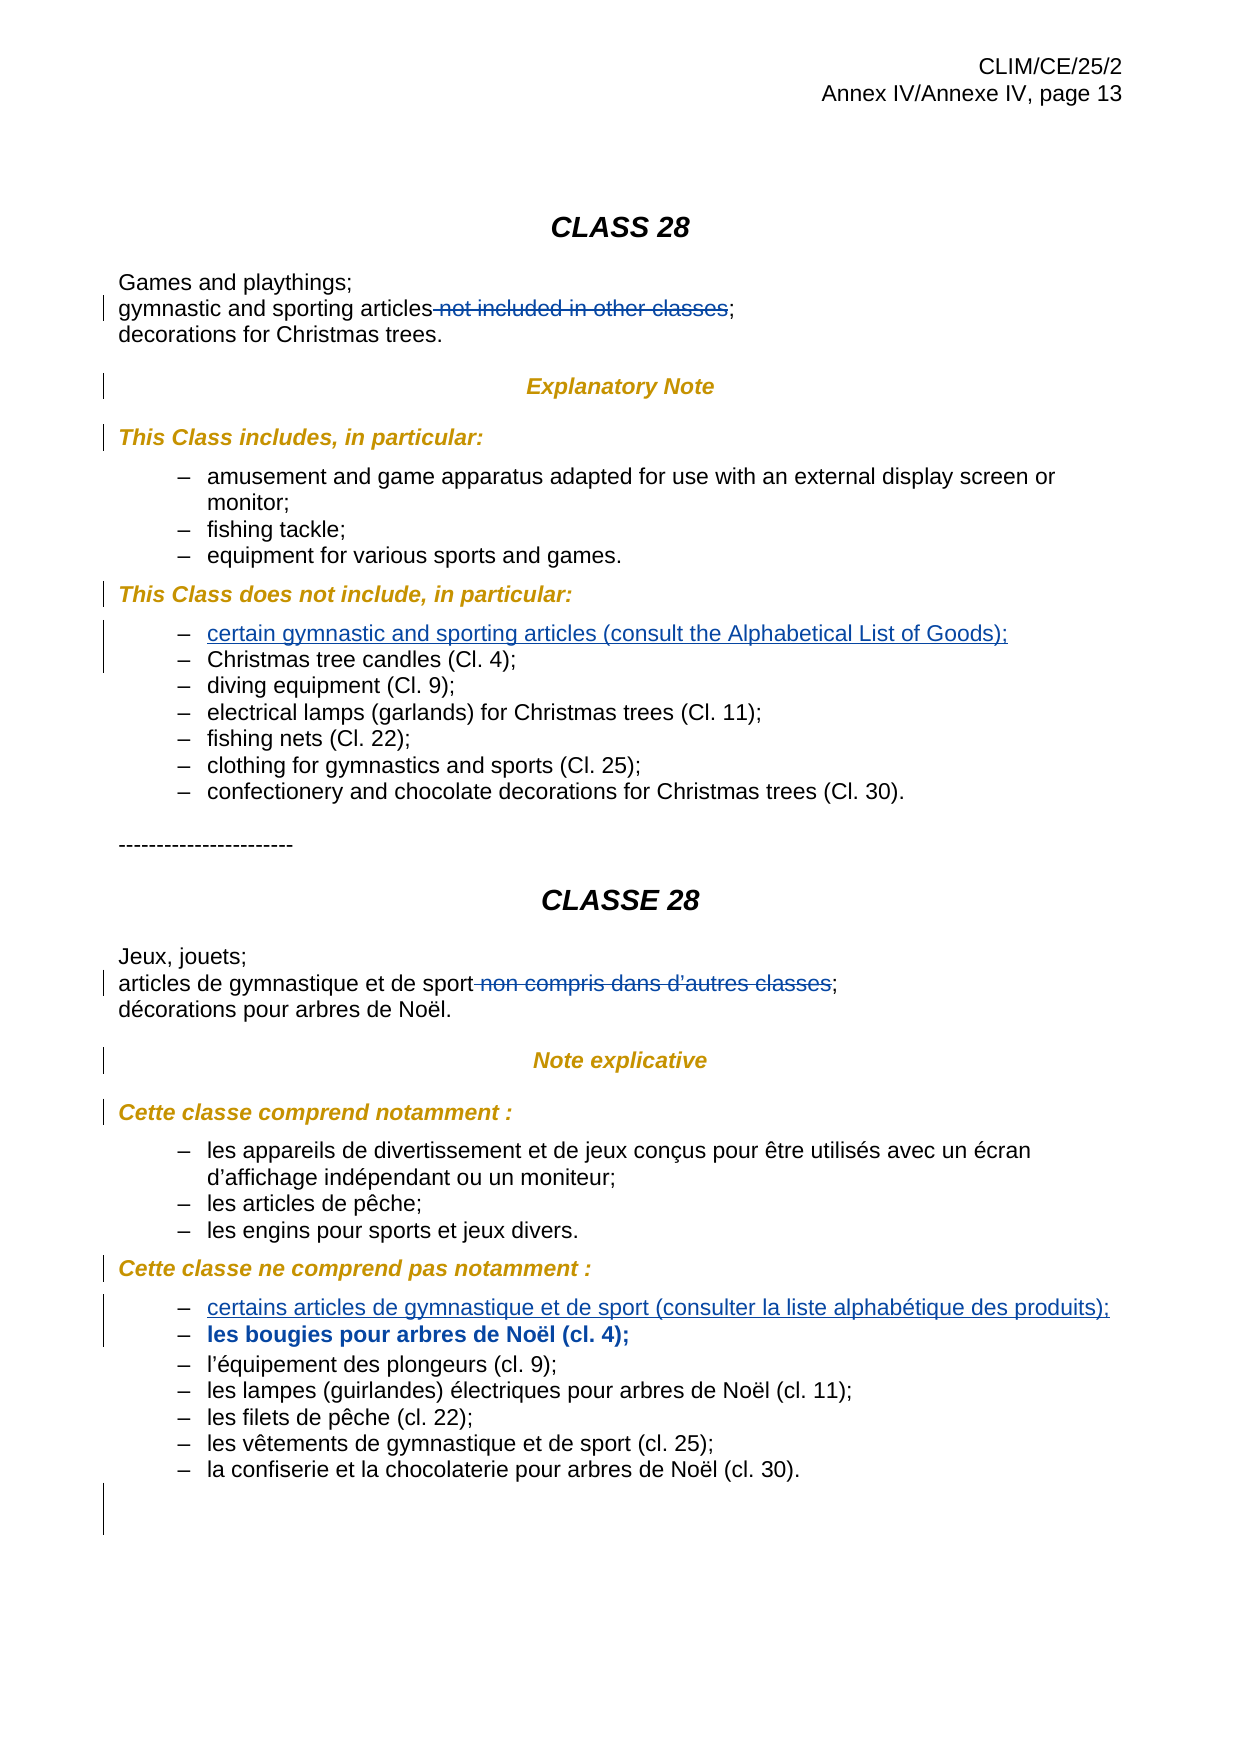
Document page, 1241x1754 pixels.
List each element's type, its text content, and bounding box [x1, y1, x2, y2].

text – les vêtements de gymnastique et de sport (cl. 25); [177, 1430, 1122, 1456]
text articles de gymnastique et de sport; [118, 969, 1122, 996]
text – confectionery and chocolate decorations for Christmas trees (Cl. 30). [177, 778, 1122, 804]
text – diving equipment (Cl. 9); [177, 672, 1122, 699]
text – clothing for gymnastics and sports (Cl. 25); [177, 752, 1122, 778]
text CLASSE 28 [118, 883, 1122, 917]
text – les filets de pêche (cl. 22); [177, 1403, 1122, 1430]
text – [177, 1294, 1122, 1321]
text – les lampes (guirlandes) électriques pour arbres de Noël (cl. 11); [177, 1377, 1122, 1403]
text Cette classe ne comprend pas notamment : [118, 1255, 1122, 1282]
text This Class includes, in particular: [118, 424, 1122, 451]
text – les articles de pêche; [177, 1190, 1122, 1217]
text ----------------------- [118, 831, 1122, 857]
text – fishing tackle; [177, 516, 1122, 542]
text – la confiserie et la chocolaterie pour arbres de Noël (cl. 30). [177, 1456, 1122, 1483]
text gymnastic and sporting articles; [118, 295, 1122, 321]
text – fishing nets (Cl. 22); [177, 725, 1122, 752]
text – l’équipement des plongeurs (cl. 9); [177, 1351, 1122, 1377]
text – equipment for various sports and games. [177, 542, 1122, 568]
text décorations pour arbres de Noël. [118, 996, 1122, 1022]
text – electrical lamps (garlands) for Christmas trees (Cl. 11); [177, 699, 1122, 725]
text – [177, 620, 1122, 646]
text Games and playthings; [118, 269, 1122, 295]
text – les appareils de divertissement et de jeux conçus pour être utilisés avec un écran d’affichage indépendant ou un moniteur; [177, 1137, 1122, 1190]
text Explanatory Note [118, 373, 1122, 399]
text – amusement and game apparatus adapted for use with an external display screen or monitor; [177, 463, 1122, 516]
list Christmas tree candles (Cl. 4); [177, 646, 1122, 672]
text – les engins pour sports et jeux divers. [177, 1217, 1122, 1243]
text decorations for Christmas trees. [118, 321, 1122, 348]
text CLASS 28 [118, 210, 1122, 244]
text Jeux, jouets; [118, 943, 1122, 969]
text This Class does not include, in particular: [118, 581, 1122, 607]
text Cette classe comprend notamment : [118, 1099, 1122, 1125]
list les bougies pour arbres de Noël (cl. 4); [177, 1321, 1122, 1347]
text Note explicative [118, 1047, 1122, 1074]
